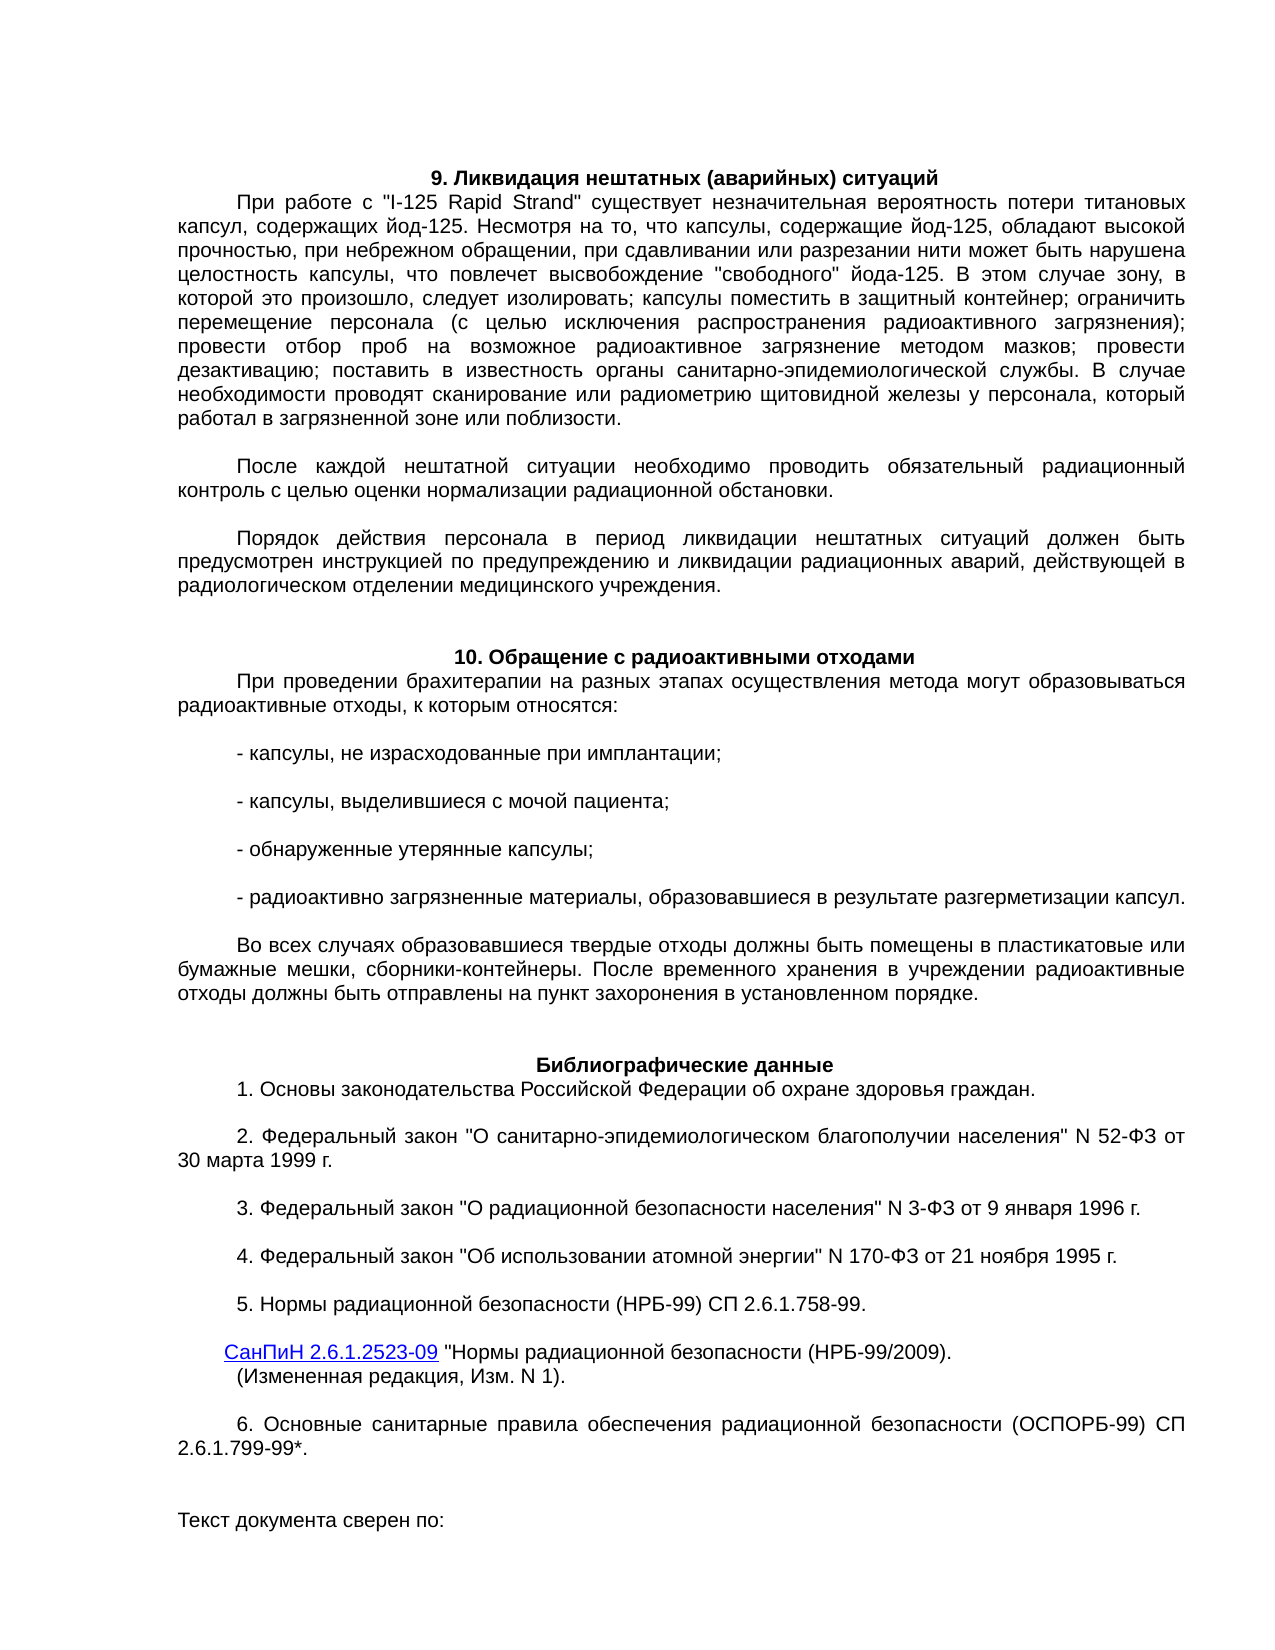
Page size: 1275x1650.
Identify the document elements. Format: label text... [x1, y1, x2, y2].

text Библиографические данные [177, 1052, 1186, 1076]
text - капсулы, не израсходованные при имплантации; [177, 741, 1186, 765]
text 6. Основные санитарные правила обеспечения радиационной безопасности (ОСПОРБ-99) СП 2.6.1.799-99*. [177, 1412, 1186, 1460]
text 5. Нормы радиационной безопасности (НРБ-99) СП 2.6.1.758-99. [177, 1292, 1186, 1316]
text Во всех случаях образовавшиеся твердые отходы должны быть помещены в пластикатовые или бумажные мешки, сборники-контейнеры. После временного хранения в учреждении радиоактивные отходы должны быть отправлены на пункт захоронения в установленном порядке. [177, 933, 1186, 1004]
text 9. Ликвидация нештатных (аварийных) ситуаций [177, 166, 1186, 190]
text При проведении брахитерапии на разных этапах осуществления метода могут образовываться радиоактивные отходы, к которым относятся: [177, 669, 1186, 717]
text СанПиН 2.6.1.2523-09 "Нормы радиационной безопасности (НРБ-99/2009). [177, 1340, 1186, 1364]
text - капсулы, выделившиеся с мочой пациента; [177, 789, 1186, 813]
text 10. Обращение с радиоактивными отходами [177, 645, 1186, 669]
text Текст документа сверен по: [177, 1508, 1186, 1532]
text После каждой нештатной ситуации необходимо проводить обязательный радиационный контроль с целью оценки нормализации радиационной обстановки. [177, 453, 1186, 501]
text 3. Федеральный закон "О радиационной безопасности населения" N 3-ФЗ от 9 января 1996 г. [177, 1196, 1186, 1220]
text (Измененная редакция, Изм. N 1). [177, 1364, 1186, 1388]
text - радиоактивно загрязненные материалы, образовавшиеся в результате разгерметизации капсул. [177, 885, 1186, 909]
text 4. Федеральный закон "Об использовании атомной энергии" N 170-ФЗ от 21 ноября 1995 г. [177, 1244, 1186, 1268]
text - обнаруженные утерянные капсулы; [177, 837, 1186, 861]
text При работе с "I-125 Rapid Strand" существует незначительная вероятность потери титановых капсул, содержащих йод-125. Несмотря на то, что капсулы, содержащие йод-125, обладают высокой прочностью, при небрежном обращении, при сдавливании или разрезании нити может быть нарушена целостность капсулы, что повлечет высвобождение "свободного" йода-125. В этом случае зону, в которой это произошло, следует изолировать; капсулы поместить в защитный контейнер; ограничить перемещение персонала (с целью исключения распространения радиоактивного загрязнения); провести отбор проб на возможное радиоактивное загрязнение методом мазков; провести дезактивацию; поставить в известность органы санитарно-эпидемиологической службы. В случае необходимости проводят сканирование или радиометрию щитовидной железы у персонала, который работал в загрязненной зоне или поблизости. [177, 190, 1186, 429]
text Порядок действия персонала в период ликвидации нештатных ситуаций должен быть предусмотрен инструкцией по предупреждению и ликвидации радиационных аварий, действующей в радиологическом отделении медицинского учреждения. [177, 525, 1186, 597]
text 2. Федеральный закон "О санитарно-эпидемиологическом благополучии населения" N 52-ФЗ от 30 марта 1999 г. [177, 1124, 1186, 1172]
text 1. Основы законодательства Российской Федерации об охране здоровья граждан. [177, 1076, 1186, 1100]
